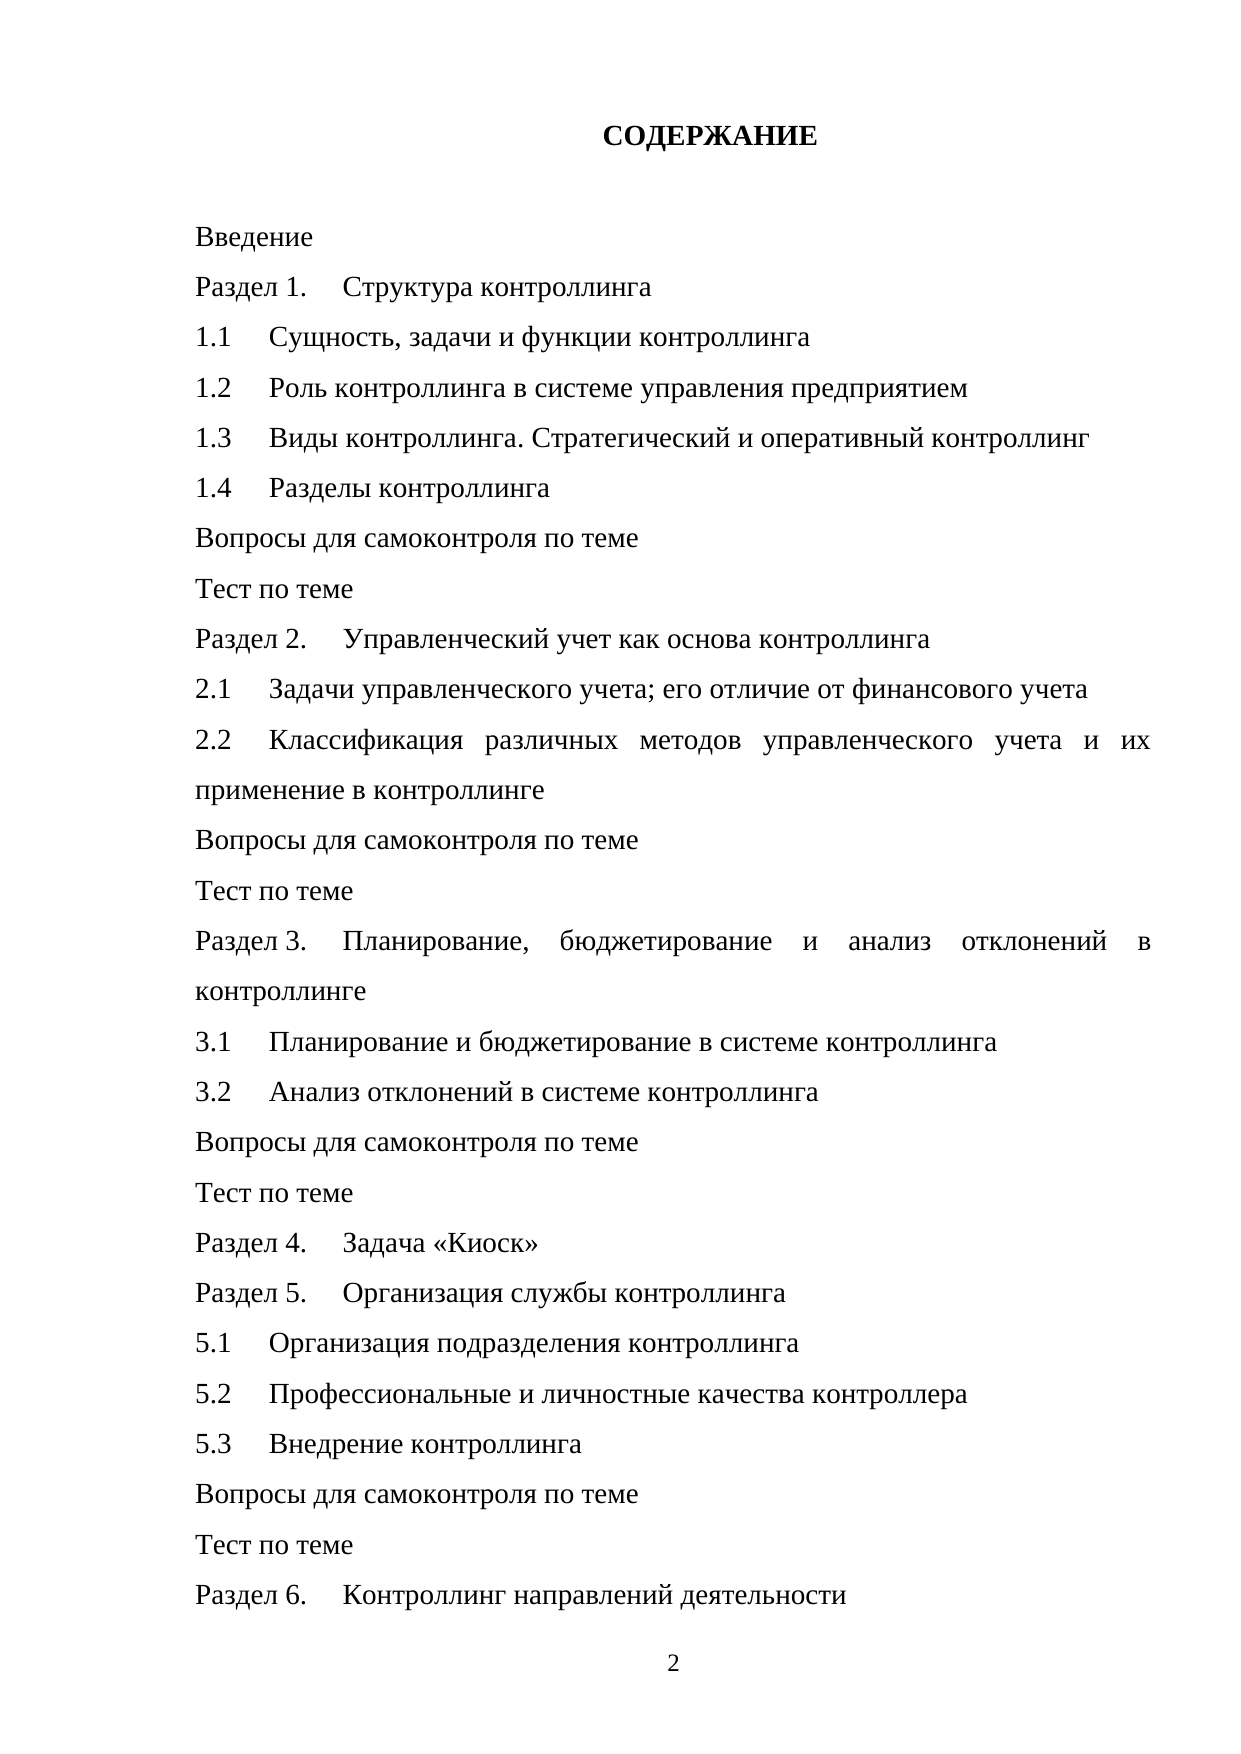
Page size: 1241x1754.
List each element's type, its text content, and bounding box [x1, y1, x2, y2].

text 1.1 Сущность, задачи и функции контроллинга [195, 319, 1152, 353]
text 1.3 Виды контроллинга. Стратегический и оперативный контроллинг [195, 420, 1152, 453]
text 5.2 Профессиональные и личностные качества контроллера [195, 1376, 1152, 1409]
text 2.2 Классификация различных методов управленческого учета и их применение в контроллинге [195, 722, 1152, 806]
text 2.1 Задачи управленческого учета; его отличие от финансового учета [195, 672, 1152, 705]
text Раздел 3. Планирование, бюджетирование и анализ отклонений в контроллинге [195, 923, 1152, 1007]
text 3.1 Планирование и бюджетирование в системе контроллинга [195, 1024, 1152, 1057]
text Раздел 5. Организация службы контроллинга [195, 1275, 1152, 1309]
text Введение [195, 219, 1152, 252]
text 3.2 Анализ отклонений в системе контроллинга [195, 1074, 1152, 1108]
text Вопросы для самоконтроля по теме [195, 521, 1152, 554]
text Раздел 1. Структура контроллинга [195, 269, 1152, 303]
text Тест по теме [195, 571, 1152, 604]
text Раздел 6. Контроллинг направлений деятельности [195, 1577, 1152, 1611]
text 5.3 Внедрение контроллинга [195, 1426, 1152, 1460]
text Раздел 4. Задача «Киоск» [195, 1225, 1152, 1258]
text Тест по теме [195, 1175, 1152, 1208]
title СОДЕРЖАНИЕ [195, 118, 1152, 152]
text Тест по теме [195, 1527, 1152, 1560]
text 5.1 Организация подразделения контроллинга [195, 1326, 1152, 1359]
text 1.4 Разделы контроллинга [195, 470, 1152, 504]
text Тест по теме [195, 873, 1152, 906]
text Вопросы для самоконтроля по теме [195, 1124, 1152, 1158]
text Вопросы для самоконтроля по теме [195, 1477, 1152, 1510]
text Раздел 2. Управленческий учет как основа контроллинга [195, 621, 1152, 655]
text Вопросы для самоконтроля по теме [195, 822, 1152, 856]
text 1.2 Роль контроллинга в системе управления предприятием [195, 370, 1152, 403]
